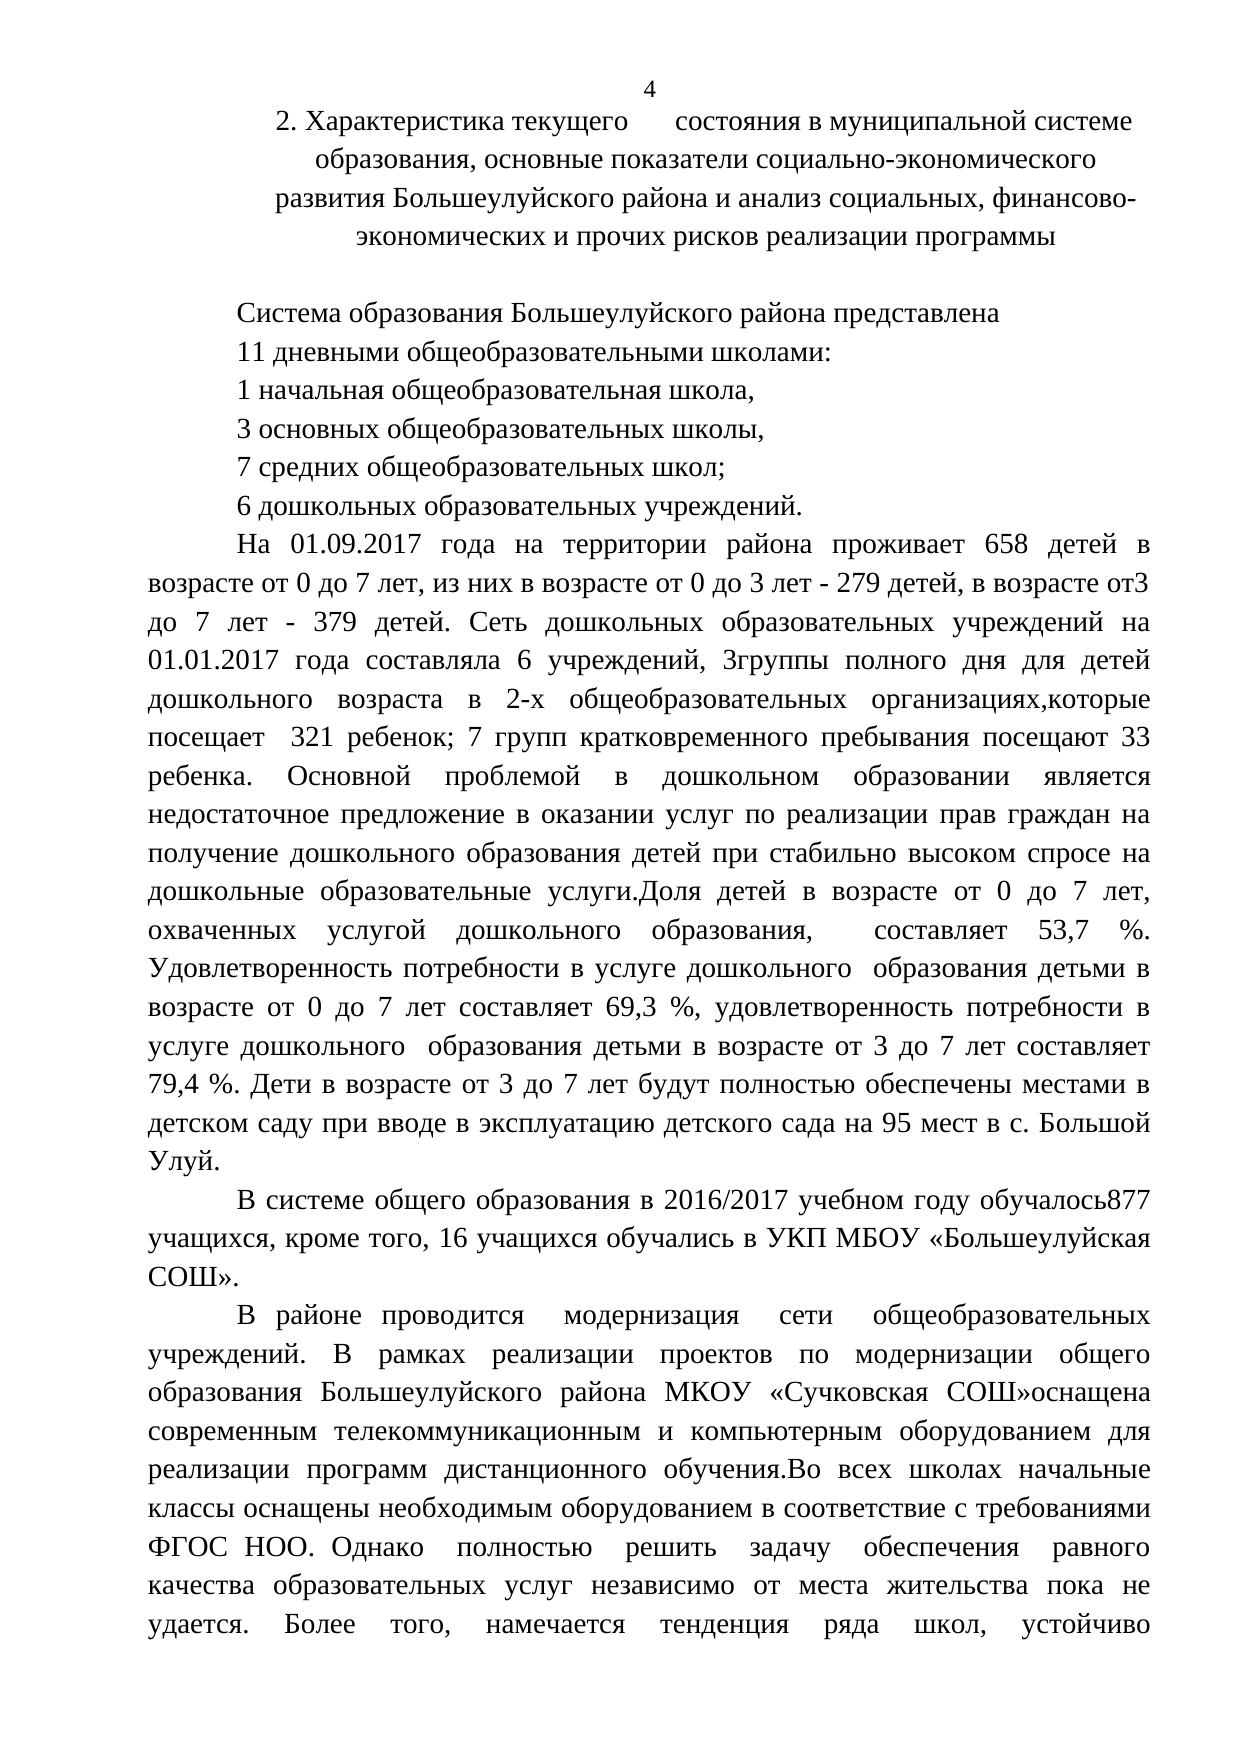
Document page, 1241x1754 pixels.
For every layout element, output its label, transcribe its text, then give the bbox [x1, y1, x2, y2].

text В системе общего образования в 2016/2017 учебном году обучалось877 учащихся, кроме того, 16 учащихся обучались в УКП МБОУ «Большеулуйская СОШ». [148, 1182, 1152, 1292]
text 3 основных общеобразовательных школы, [148, 411, 1152, 444]
text На 01.09.2017 года на территории района проживает 658 детей в возрасте от 0 до 7 лет, из них в возрасте от 0 до 3 лет - 279 детей, в возрасте от3 до 7 лет - 379 детей. Сеть дошкольных образовательных учреждений на 01.01.2017 года составляла 6 учреждений, 3группы полного дня для детей дошкольного возраста в 2-х общеобразовательных организациях,которые посещает 321 ребенок; 7 групп кратковременного пребывания посещают 33 ребенка. Основной проблемой в дошкольном образовании является недостаточное предложение в оказании услуг по реализации прав граждан на получение дошкольного образования детей при стабильно высоком спросе на дошкольные образовательные услуги.Доля детей в возрасте от 0 до 7 лет, охваченных услугой дошкольного образования, составляет 53,7 %. Удовлетворенность потребности в услуге дошкольного образования детьми в возрасте от 0 до 7 лет составляет 69,3 %, удовлетворенность потребности в услуге дошкольного образования детьми в возрасте от 3 до 7 лет составляет 79,4 %. Дети в возрасте от 3 до 7 лет будут полностью обеспечены местами в детском саду при вводе в эксплуатацию детского сада на 95 мест в с. Большой Улуй. [148, 527, 1152, 1177]
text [148, 1297, 1152, 1639]
text Система образования Большеулуйского района представлена [148, 295, 1152, 329]
text 2. Характеристика текущего состояния в муниципальной системе образования, основные показатели социально-экономического развития Большеулуйского района и анализ социальных, финансово-экономических и прочих рисков реализации программы [260, 103, 1152, 252]
text 11 дневными общеобразовательными школами: [148, 334, 1152, 367]
text 6 дошкольных образовательных учреждений. [148, 488, 1152, 522]
text 7 средних общеобразовательных школ; [148, 449, 1152, 483]
text 1 начальная общеобразовательная школа, [148, 372, 1152, 406]
